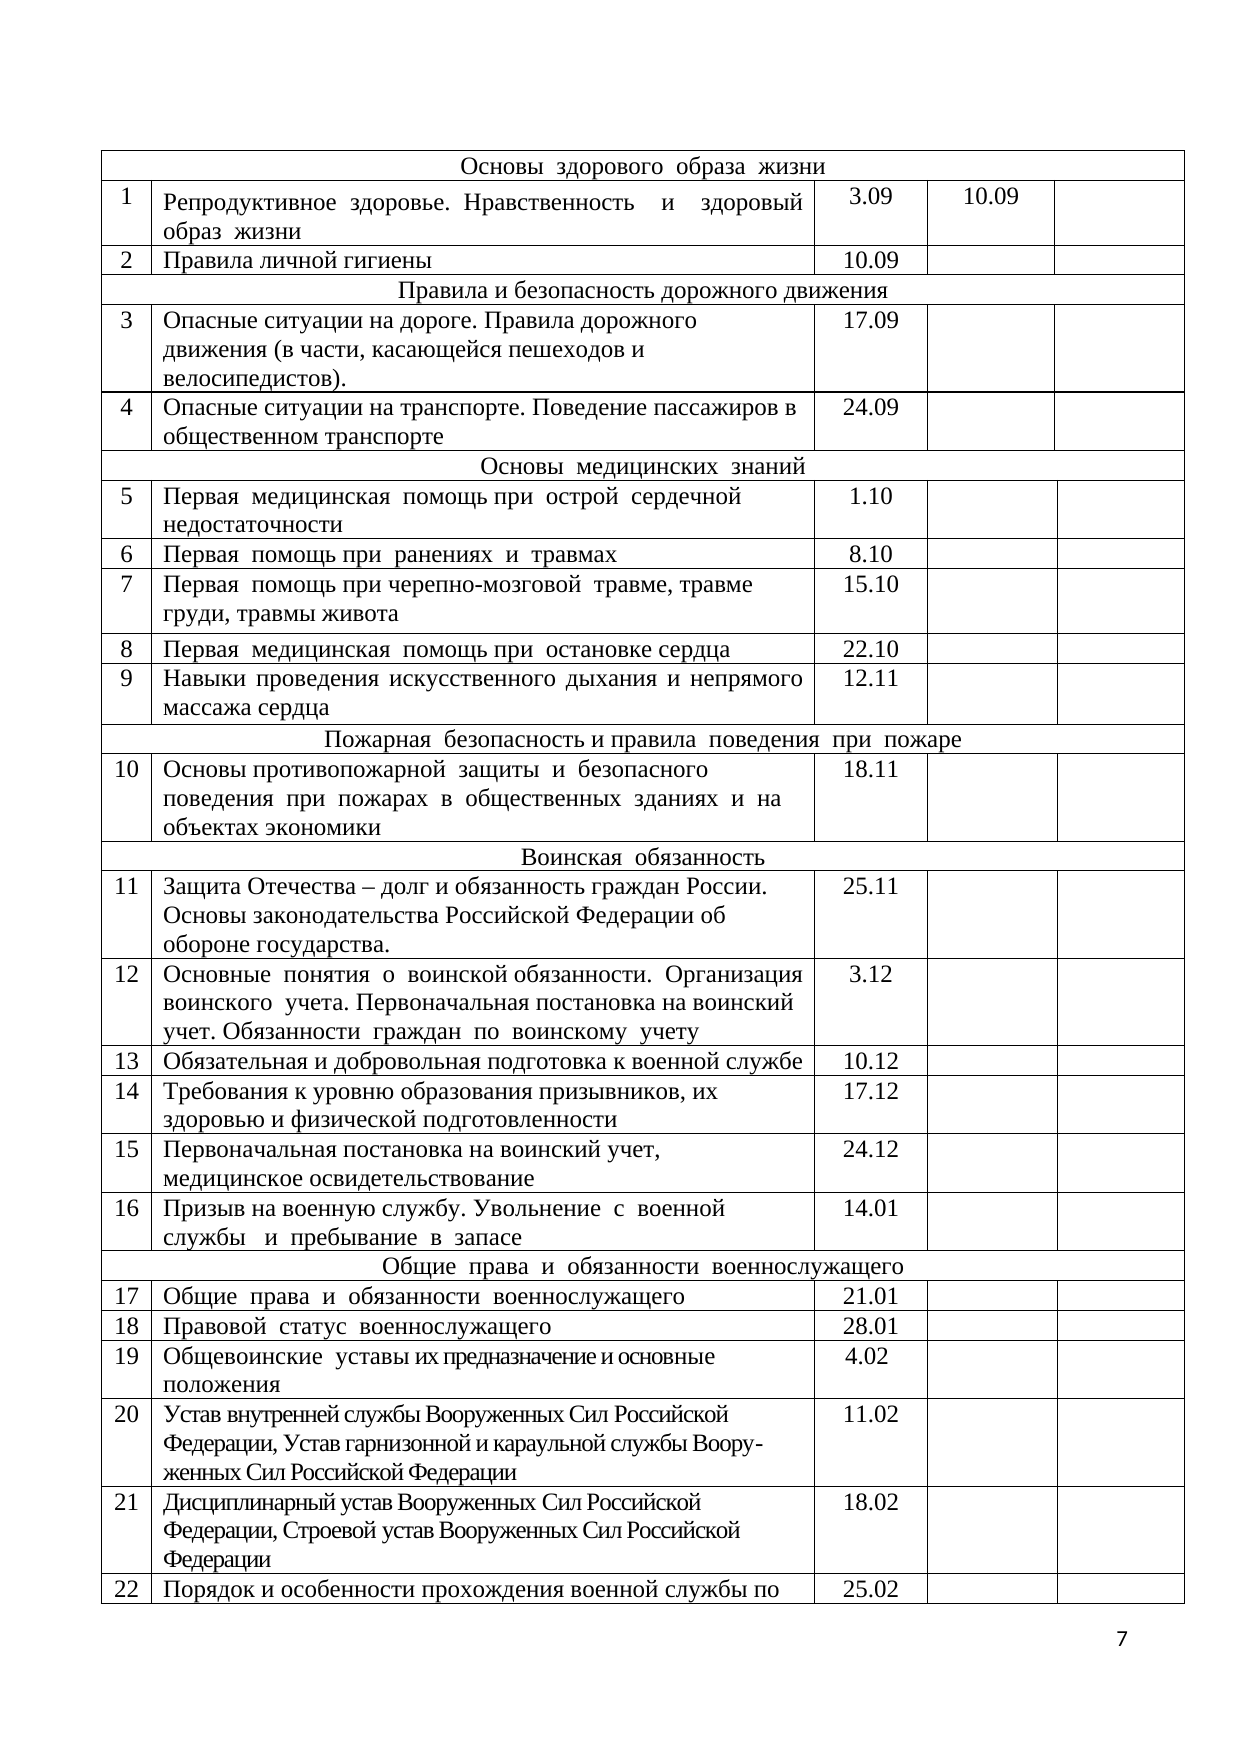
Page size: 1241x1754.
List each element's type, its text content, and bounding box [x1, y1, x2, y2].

table_cell Первая помощь при черепно-мозговой травме, травме груди, травмы живота [152, 569, 814, 633]
table_cell 3 [102, 305, 151, 391]
table_cell Основы здорового образа жизни [102, 151, 1184, 180]
table_cell [928, 1076, 1057, 1133]
table_cell [928, 246, 1054, 274]
table_cell [928, 634, 1057, 662]
table_cell 19 [102, 1341, 151, 1398]
table_cell [928, 1574, 1057, 1603]
table_cell 12 [102, 959, 151, 1045]
table_cell [1055, 246, 1184, 274]
table_cell 15 [102, 1134, 151, 1192]
table_cell 4 [102, 393, 151, 450]
table_cell 15.10 [815, 569, 927, 633]
table_cell 3.12 [815, 959, 927, 1045]
table_cell [1058, 1487, 1184, 1573]
table_cell [928, 664, 1057, 723]
table_cell 7 [102, 569, 151, 633]
table_cell Общие права и обязанности военнослужащего [152, 1281, 814, 1310]
table_cell [1055, 305, 1184, 391]
table_cell [928, 539, 1057, 568]
table_cell [928, 1341, 1057, 1398]
table_cell Призыв на военную службу. Увольнение с военной службы и пребывание в запасе [152, 1193, 814, 1250]
table_cell Основы противопожарной защиты и безопасного поведения при пожарах в общественных зданиях и на объектах экономики [152, 754, 814, 841]
table_cell [1058, 1341, 1184, 1398]
table_cell 18.02 [815, 1487, 927, 1573]
table_cell 10.09 [815, 246, 927, 274]
table_cell Защита Отечества – долг и обязанность граждан России. Основы законодательства Российской Федерации об обороне государства. [152, 871, 814, 958]
table_cell Основы медицинских знаний [102, 451, 1184, 480]
table_cell [1058, 1046, 1184, 1075]
table_cell Воинская обязанность [102, 842, 1184, 870]
table_cell 5 [102, 481, 151, 538]
table_cell 3.09 [815, 181, 927, 244]
table_cell [1058, 1134, 1184, 1192]
table_cell [1058, 481, 1184, 538]
table_cell Правовой статус военнослужащего [152, 1311, 814, 1340]
table_cell [928, 305, 1054, 391]
table_cell [928, 1046, 1057, 1075]
table_cell 1.10 [815, 481, 927, 538]
table_cell [1058, 754, 1184, 841]
table_cell [928, 754, 1057, 841]
table_cell Первоначальная постановка на воинский учет, медицинское освидетельствование [152, 1134, 814, 1192]
table_cell [1055, 181, 1184, 244]
table_cell [928, 871, 1057, 958]
table_cell 22 [102, 1574, 151, 1603]
table_cell [928, 1399, 1057, 1486]
table_cell 6 [102, 539, 151, 568]
table_cell Пожарная безопасность и правила поведения при пожаре [102, 725, 1184, 753]
table_cell 25.02 [815, 1574, 927, 1603]
table_cell 22.10 [815, 634, 927, 662]
table_cell 16 [102, 1193, 151, 1250]
table_cell 8 [102, 634, 151, 662]
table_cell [152, 1574, 814, 1603]
table_cell 25.11 [815, 871, 927, 958]
table_cell [1058, 871, 1184, 958]
table_cell 13 [102, 1046, 151, 1075]
table_cell Правила личной гигиены [152, 246, 814, 274]
table_cell 20 [102, 1399, 151, 1486]
table_cell [1058, 634, 1184, 662]
table_cell [1058, 1311, 1184, 1340]
table_cell [1058, 539, 1184, 568]
table_cell [928, 1311, 1057, 1340]
table_cell 28.01 [815, 1311, 927, 1340]
table_cell 18.11 [815, 754, 927, 841]
table_cell [928, 1487, 1057, 1573]
table_cell Первая помощь при ранениях и травмах [152, 539, 814, 568]
table_cell 2 [102, 246, 151, 274]
table_cell [1058, 1281, 1184, 1310]
table_cell 21.01 [815, 1281, 927, 1310]
table_cell 10.09 [928, 181, 1054, 244]
table_cell 4.02 [815, 1341, 927, 1398]
table_cell [928, 569, 1057, 633]
table_cell Опасные ситуации на дороге. Правила дорожного движения (в части, касающейся пешеходов и велосипедистов). [152, 305, 814, 391]
table_cell Первая медицинская помощь при острой сердечной недостаточности [152, 481, 814, 538]
table_cell Устав внутренней службы Вооруженных Сил Российской Федерации, Устав гарнизонной и караульной службы Вооруженных Сил Российской Федерации [152, 1399, 814, 1486]
table_cell 17.12 [815, 1076, 927, 1133]
table_cell Общие права и обязанности военнослужащего [102, 1251, 1184, 1280]
table_cell 11 [102, 871, 151, 958]
table_cell 24.09 [815, 393, 927, 450]
table_cell [1058, 1193, 1184, 1250]
table_cell 21 [102, 1487, 151, 1573]
table_cell [1058, 959, 1184, 1045]
table_cell [1058, 664, 1184, 723]
table_cell 18 [102, 1311, 151, 1340]
table_cell [1055, 393, 1184, 450]
table_cell 1 [102, 181, 151, 244]
table_cell Требования к уровню образования призывников, их здоровью и физической подготовленности [152, 1076, 814, 1133]
table_cell [1058, 569, 1184, 633]
table_cell [1058, 1076, 1184, 1133]
table_cell [1058, 1399, 1184, 1486]
table_cell 24.12 [815, 1134, 927, 1192]
table_cell Навыки проведения искусственного дыхания и непрямого массажа сердца [152, 664, 814, 723]
table_cell 17 [102, 1281, 151, 1310]
table_cell 10.12 [815, 1046, 927, 1075]
table_cell 14.01 [815, 1193, 927, 1250]
table_cell [928, 1281, 1057, 1310]
table_cell Дисциплинарный устав Вооруженных Сил Российской Федерации, Строевой устав Вооруженных Сил Российской Федерации [152, 1487, 814, 1573]
table_cell Репродуктивное здоровье. Нравственность и здоровый образ жизни [152, 181, 814, 244]
table_cell Первая медицинская помощь при остановке сердца [152, 634, 814, 662]
table_cell 12.11 [815, 664, 927, 723]
table_cell Общевоинские уставы их предназначение и основные положения [152, 1341, 814, 1398]
table_cell 9 [102, 664, 151, 723]
table_cell Обязательная и добровольная подготовка к военной службе [152, 1046, 814, 1075]
table_cell Опасные ситуации на транспорте. Поведение пассажиров в общественном транспорте [152, 393, 814, 450]
table_cell [928, 481, 1057, 538]
table_cell 14 [102, 1076, 151, 1133]
table_cell [928, 959, 1057, 1045]
table_cell 8.10 [815, 539, 927, 568]
table_cell [928, 1134, 1057, 1192]
table_cell Правила и безопасность дорожного движения [102, 275, 1184, 304]
table_cell 10 [102, 754, 151, 841]
table_cell Основные понятия о воинской обязанности. Организация воинского учета. Первоначальная постановка на воинский учет. Обязанности граждан по воинскому учету [152, 959, 814, 1045]
table_cell [928, 1193, 1057, 1250]
table_cell [928, 393, 1054, 450]
table_cell 17.09 [815, 305, 927, 391]
table_cell 11.02 [815, 1399, 927, 1486]
table_cell [1058, 1574, 1184, 1603]
